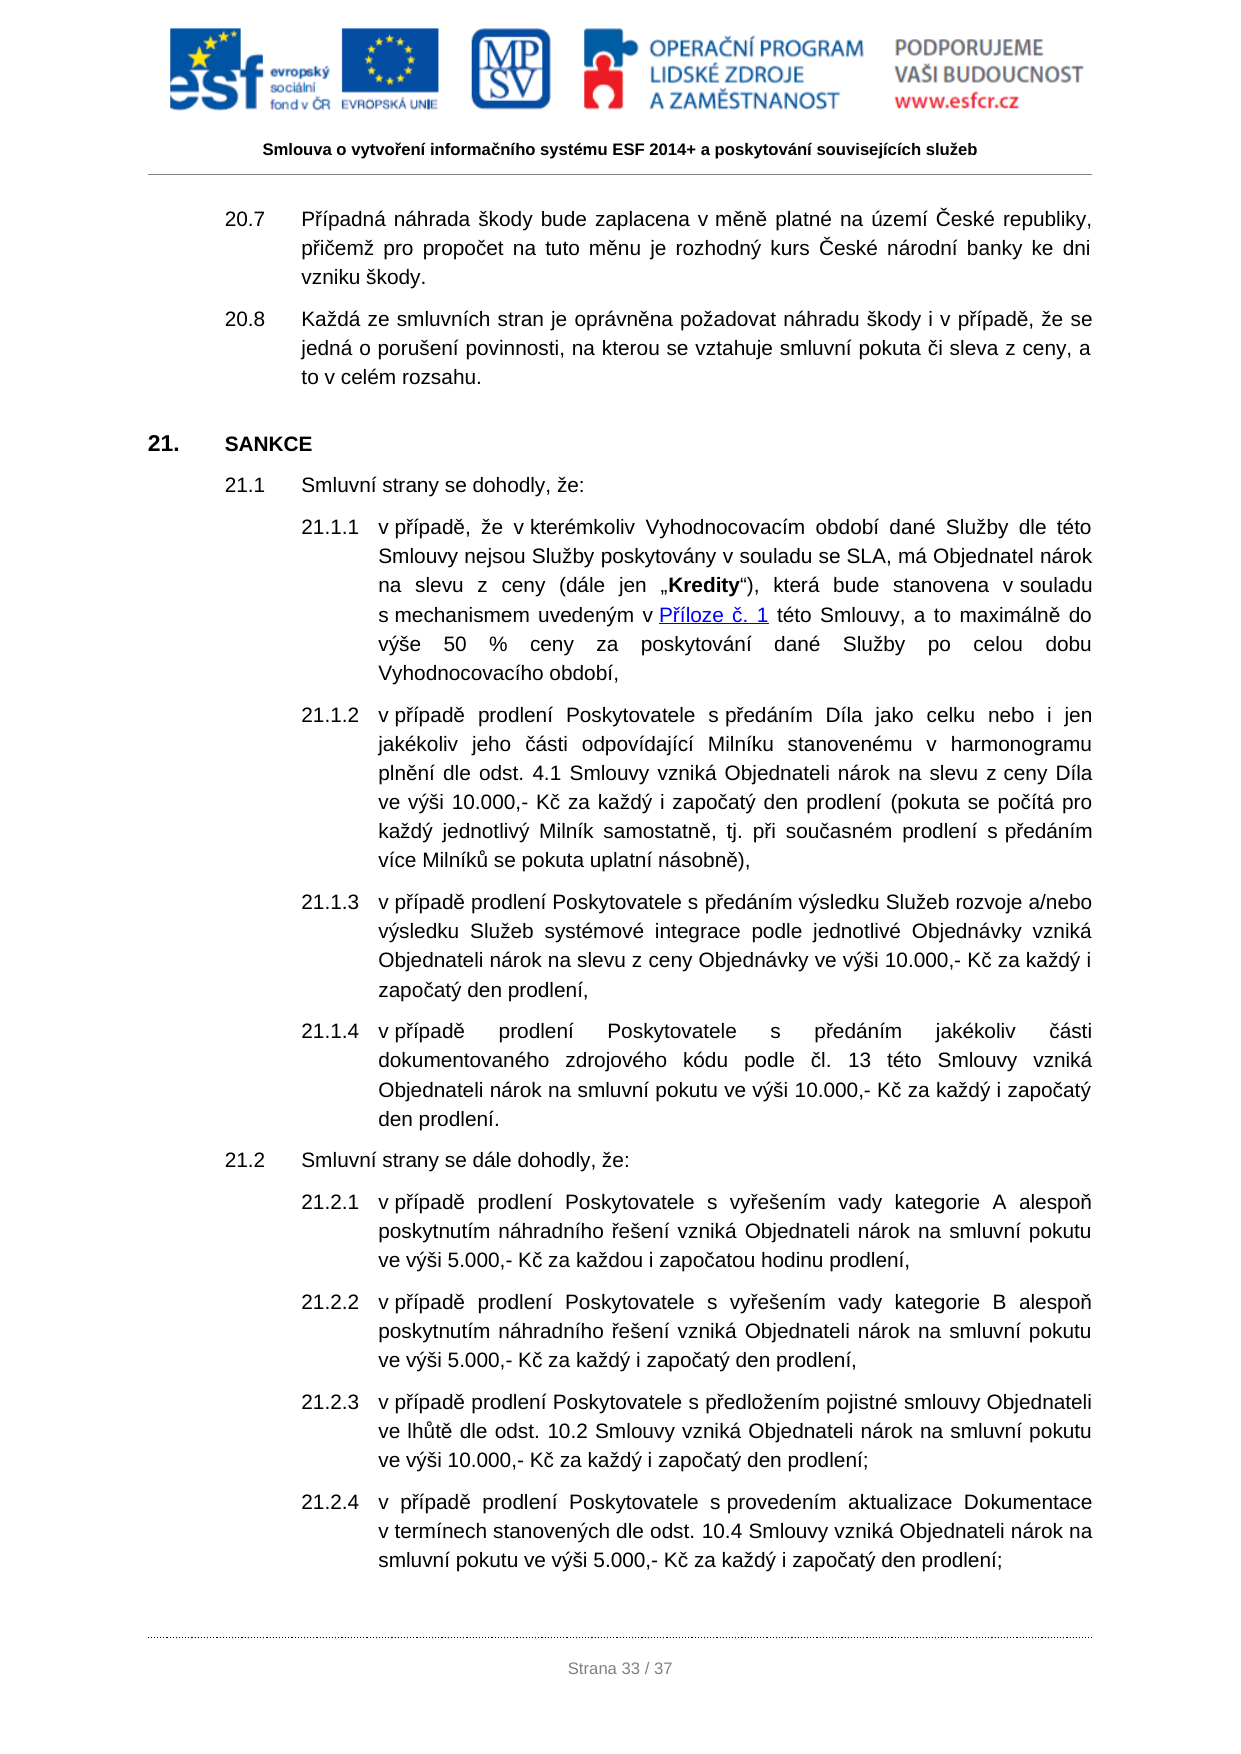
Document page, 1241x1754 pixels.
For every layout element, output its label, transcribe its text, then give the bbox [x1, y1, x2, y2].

list Smluvní strany se dále dohodly, že: [224, 1144, 1092, 1174]
list v případě prodlení Poskytovatele s předáním jakékoliv části dokumentovaného zdrojového kódu podle čl. 13 této Smlouvy vzniká Objednateli nárok na smluvní pokutu ve výši 10.000,- Kč za každý i započatý den prodlení. [301, 1015, 1092, 1132]
list v případě, že v kterémkoliv Vyhodnocovacím období dané Služby dle této Smlouvy nejsou Služby poskytovány v souladu se SLA, má Objednatel nárok na slevu z ceny (dále jen „Kredity“), která bude stanovena v souladu s mechanismem uvedeným v Příloze č. 1 této Smlouvy, a to maximálně do výše 50 % ceny za poskytování dané Služby po celou dobu Vyhodnocovacího období, [301, 511, 1092, 686]
list Smluvní strany se dohodly, že: [224, 469, 1092, 499]
list v případě prodlení Poskytovatele s předáním Díla jako celku nebo i jen jakékoliv jeho části odpovídající Milníku stanovenému v harmonogramu plnění dle odst. 4.1 Smlouvy vzniká Objednateli nárok na slevu z ceny Díla ve výši 10.000,- Kč za každý i započatý den prodlení (pokuta se počítá pro každý jednotlivý Milník samostatně, tj. při současném prodlení s předáním více Milníků se pokuta uplatní násobně), [301, 699, 1092, 874]
list v případě prodlení Poskytovatele s předložením pojistné smlouvy Objednateli ve lhůtě dle odst. 10.2 Smlouvy vzniká Objednateli nárok na smluvní pokutu ve výši 10.000,- Kč za každý i započatý den prodlení; [301, 1386, 1092, 1474]
list v případě prodlení Poskytovatele s vyřešením vady kategorie A alespoň poskytnutím náhradního řešení vzniká Objednateli nárok na smluvní pokutu ve výši 5.000,- Kč za každou i započatou hodinu prodlení, [301, 1186, 1092, 1274]
picture [156, 18, 1100, 128]
list Případná náhrada škody bude zaplacena v měně platné na území České republiky, přičemž pro propočet na tuto měnu je rozhodný kurs České národní banky ke dni vzniku škody. [224, 203, 1092, 290]
list Každá ze smluvních stran je oprávněna požadovat náhradu škody i v případě, že se jedná o porušení povinnosti, na kterou se vztahuje smluvní pokuta či sleva z ceny, a to v celém rozsahu. [224, 303, 1092, 390]
list v případě prodlení Poskytovatele s vyřešením vady kategorie B alespoň poskytnutím náhradního řešení vzniká Objednateli nárok na smluvní pokutu ve výši 5.000,- Kč za každý i započatý den prodlení, [301, 1286, 1092, 1374]
list v případě prodlení Poskytovatele s provedením aktualizace Dokumentace v termínech stanovených dle odst. 10.4 Smlouvy vzniká Objednateli nárok na smluvní pokutu ve výši 5.000,- Kč za každý i započatý den prodlení; [301, 1486, 1092, 1574]
list SANKCE [148, 428, 1092, 457]
list v případě prodlení Poskytovatele s předáním výsledku Služeb rozvoje a/nebo výsledku Služeb systémové integrace podle jednotlivé Objednávky vzniká Objednateli nárok na slevu z ceny Objednávky ve výši 10.000,- Kč za každý i započatý den prodlení, [301, 886, 1092, 1003]
